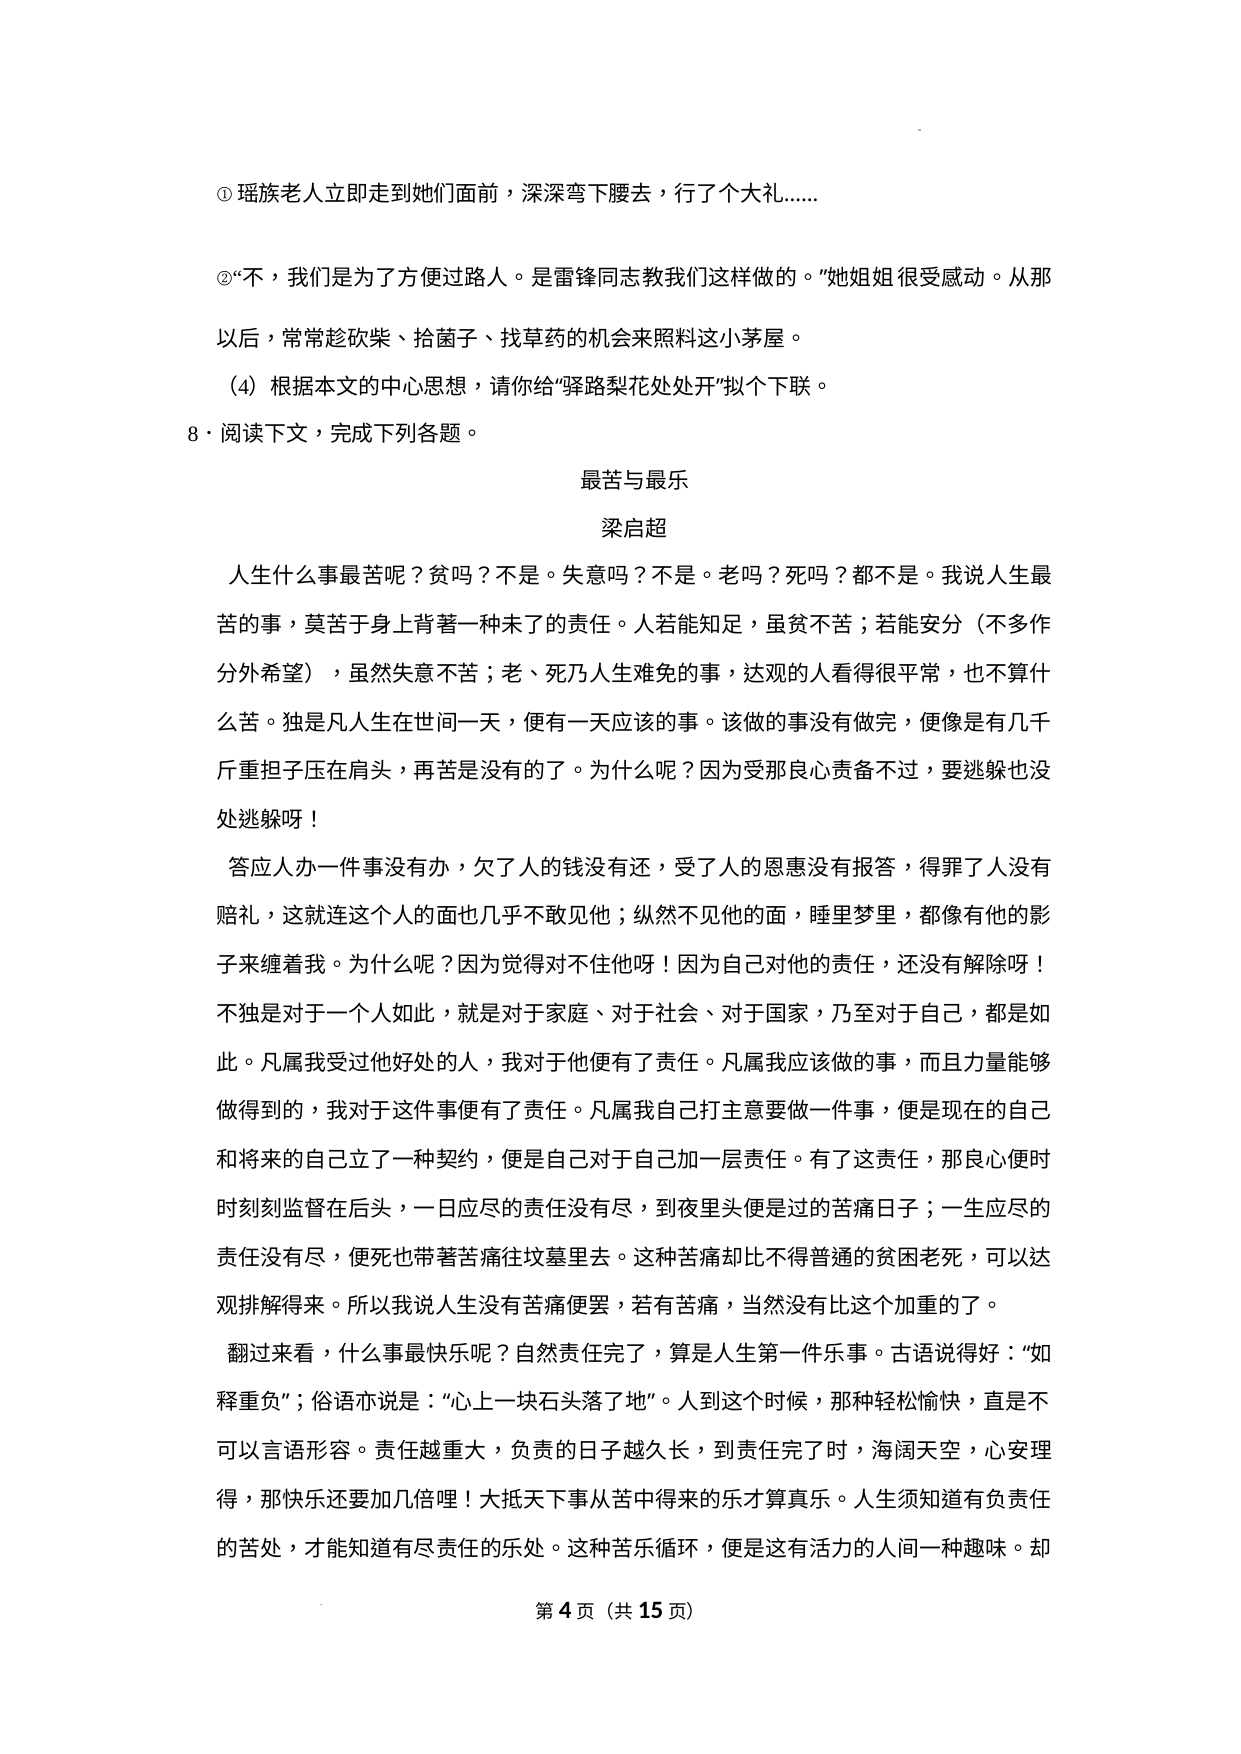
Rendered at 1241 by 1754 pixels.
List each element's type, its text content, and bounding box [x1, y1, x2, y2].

text ①瑶族老人立即走到她们面前，深深弯下腰去，行了个大礼…… [216, 157, 1053, 222]
text 人生什么事最苦呢？贫吗？不是。失意吗？不是。老吗？死吗？都不是。我说人生最苦的事，莫苦于身上背著一种未了的责任。人若能知足，虽贫不苦；若能安分（不多作分外希望），虽然失意不苦；老、死乃人生难免的事，达观的人看得很平常，也不算什么苦。独是凡人生在世间一天，便有一天应该的事。该做的事没有做完，便像是有几千斤重担子压在肩头，再苦是没有的了。为什么呢？因为受那良心责备不过，要逃躲也没处逃躲呀！ [216, 559, 1053, 835]
text 8．阅读下文，完成下列各题。 [187, 417, 1053, 449]
text 梁启超 [216, 512, 1053, 544]
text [216, 1336, 1053, 1564]
text ②“不，我们是为了方便过路人。是雷锋同志教我们这样做的。”她姐姐很受感动。从那以后，常常趁砍柴、拾菌子、找草药的机会来照料这小茅屋。 [216, 241, 1053, 354]
text 最苦与最乐 [216, 464, 1053, 497]
text 答应人办一件事没有办，欠了人的钱没有还，受了人的恩惠没有报答，得罪了人没有赔礼，这就连这个人的面也几乎不敢见他；纵然不见他的面，睡里梦里，都像有他的影子来缠着我。为什么呢？因为觉得对不住他呀！因为自己对他的责任，还没有解除呀！不独是对于一个人如此，就是对于家庭、对于社会、对于国家，乃至对于自己，都是如此。凡属我受过他好处的人，我对于他便有了责任。凡属我应该做的事，而且力量能够做得到的，我对于这件事便有了责任。凡属我自己打主意要做一件事，便是现在的自己和将来的自己立了一种契约，便是自己对于自己加一层责任。有了这责任，那良心便时时刻刻监督在后头，一日应尽的责任没有尽，到夜里头便是过的苦痛日子；一生应尽的责任没有尽，便死也带著苦痛往坟墓里去。这种苦痛却比不得普通的贫困老死，可以达观排解得来。所以我说人生没有苦痛便罢，若有苦痛，当然没有比这个加重的了。 [216, 850, 1053, 1321]
text （4）根据本文的中心思想，请你给“驿路梨花处处开”拟个下联。 [216, 369, 1053, 402]
